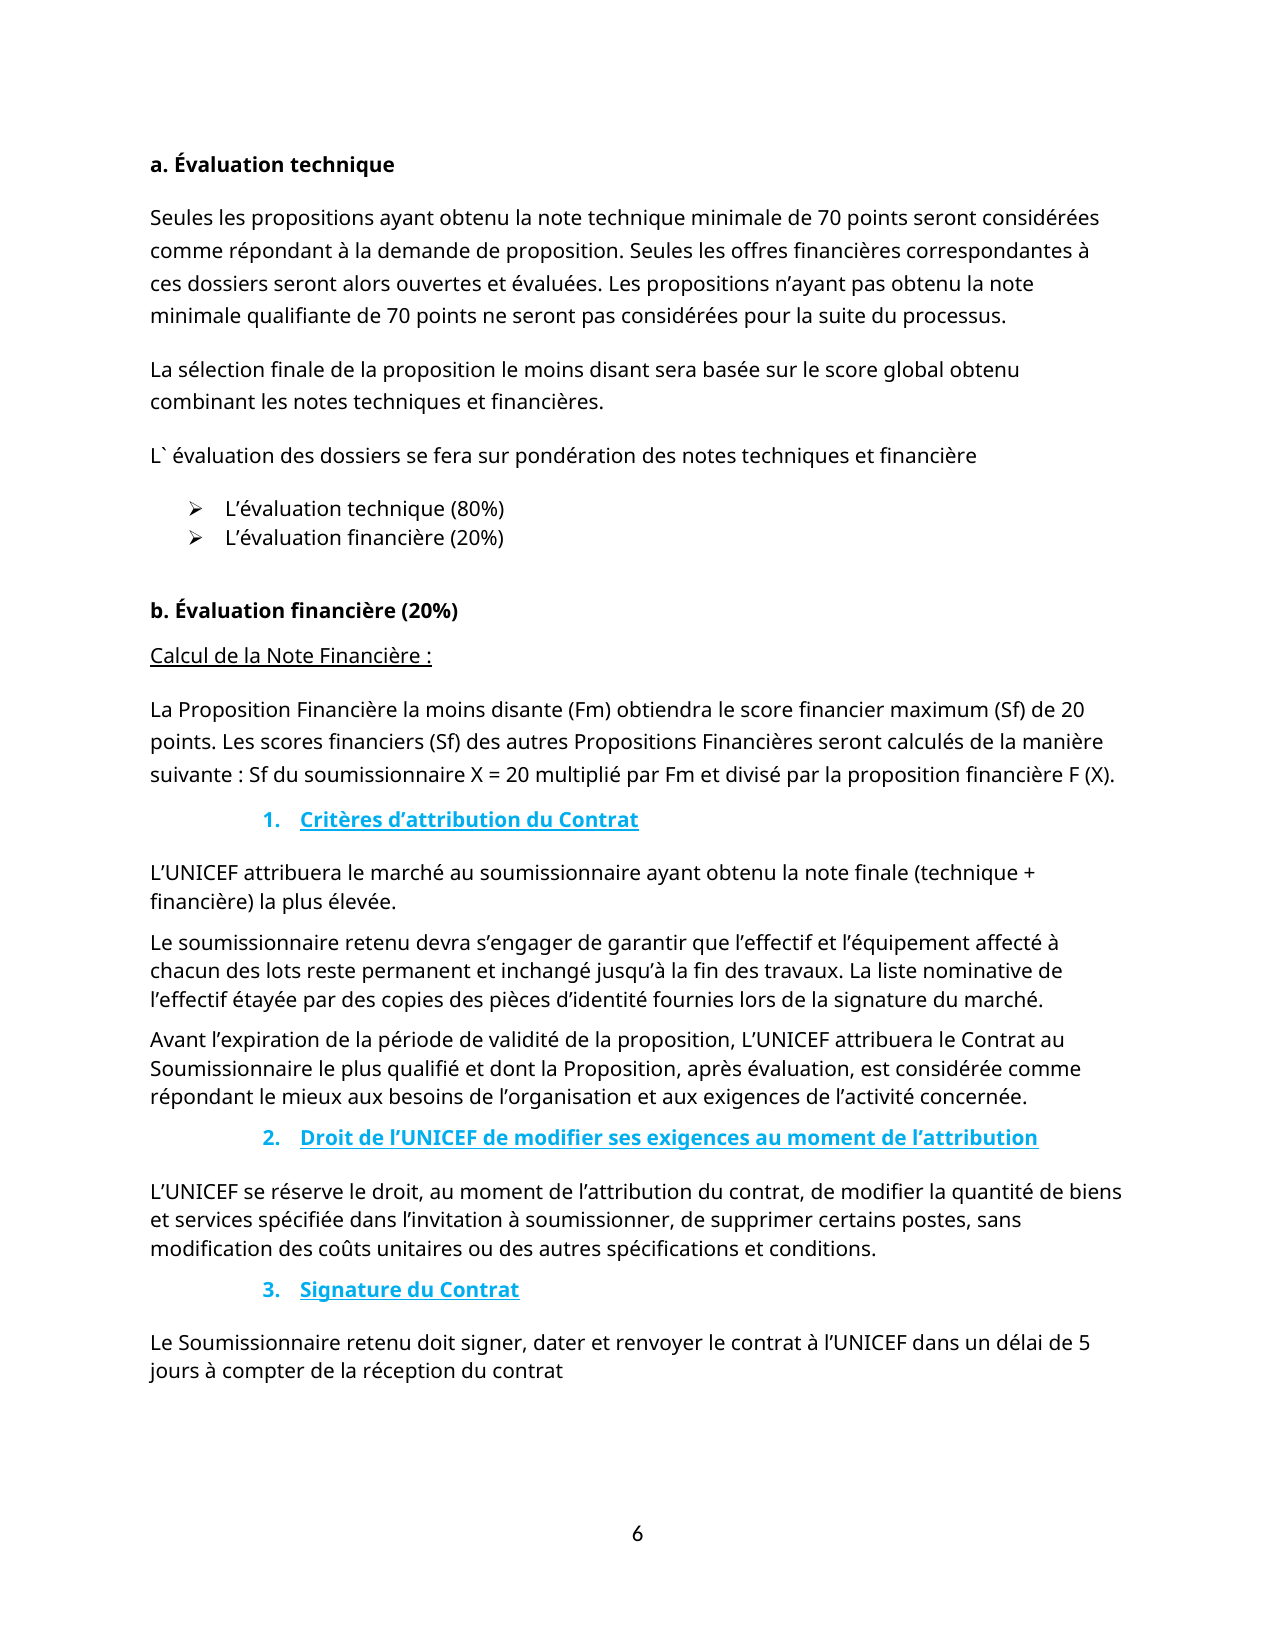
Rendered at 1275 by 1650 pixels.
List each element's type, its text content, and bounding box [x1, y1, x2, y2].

text L’UNICEF attribuera le marché au soumissionnaire ayant obtenu la note finale (technique + financière) la plus élevée. [150, 858, 1125, 915]
text Seules les propositions ayant obtenu la note technique minimale de 70 points seront considérées comme répondant à la demande de proposition. Seules les offres financières correspondantes à ces dossiers seront alors ouvertes et évaluées. Les propositions n’ayant pas obtenu la note minimale qualifiante de 70 points ne seront pas considérées pour la suite du processus. [150, 203, 1125, 330]
text La sélection finale de la proposition le moins disant sera basée sur le score global obtenu combinant les notes techniques et financières. [150, 355, 1125, 416]
list L’évaluation financière (20%) [187, 523, 1125, 551]
text Avant l’expiration de la période de validité de la proposition, L’UNICEF attribuera le Contrat au Soumissionnaire le plus qualifié et dont la Proposition, après évaluation, est considérée comme répondant le mieux aux besoins de l’organisation et aux exigences de l’activité concernée. [150, 1026, 1125, 1111]
text Le soumissionnaire retenu devra s’engager de garantir que l’effectif et l’équipement affecté à chacun des lots reste permanent et inchangé jusqu’à la fin des travaux. La liste nominative de l’effectif étayée par des copies des pièces d’identité fournies lors de la signature du marché. [150, 928, 1125, 1013]
text L’UNICEF se réserve le droit, au moment de l’attribution du contrat, de modifier la quantité de biens et services spécifiée dans l’invitation à soumissionner, de supprimer certains postes, sans modification des coûts unitaires ou des autres spécifications et conditions. [150, 1177, 1125, 1262]
list L’évaluation technique (80%) [187, 494, 1125, 523]
subtitle Droit de l’UNICEF de modifier ses exigences au moment de l’attribution [262, 1123, 1125, 1152]
text La Proposition Financière la moins disante (Fm) obtiendra le score financier maximum (Sf) de 20 points. Les scores financiers (Sf) des autres Propositions Financières seront calculés de la manière suivante : Sf du soumissionnaire X = 20 multiplié par Fm et divisé par la proposition financière F (X). [150, 695, 1125, 788]
text Calcul de la Note Financière : [150, 641, 1125, 670]
text L` évaluation des dossiers se fera sur pondération des notes techniques et financière [150, 441, 1125, 469]
subtitle Signature du Contrat [262, 1275, 1125, 1303]
subtitle Critères d’attribution du Contrat [262, 805, 1125, 833]
text a. Évaluation technique [150, 150, 1125, 178]
text b. Évaluation financière (20%) [150, 596, 1125, 624]
text Le Soumissionnaire retenu doit signer, dater et renvoyer le contrat à l’UNICEF dans un délai de 5 jours à compter de la réception du contrat [150, 1328, 1125, 1385]
